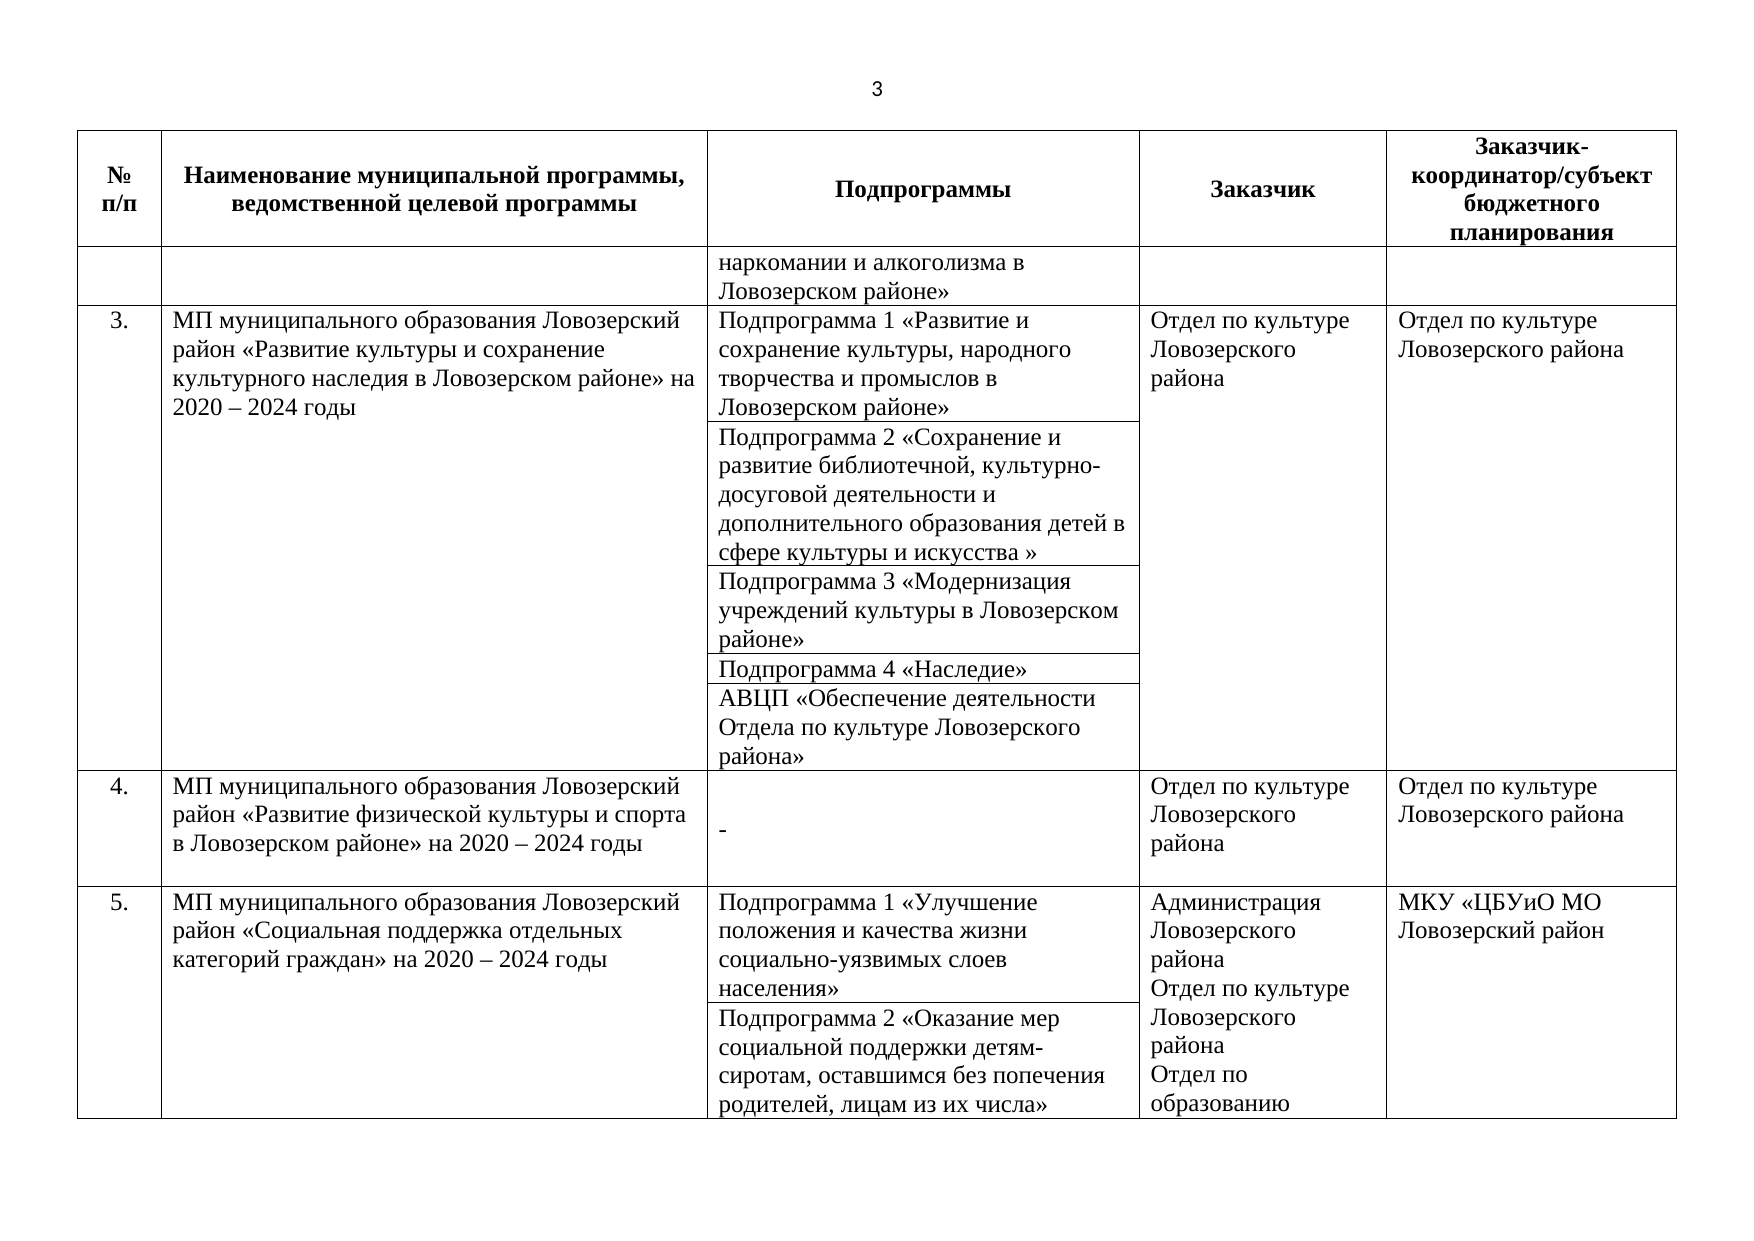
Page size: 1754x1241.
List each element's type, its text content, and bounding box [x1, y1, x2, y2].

table_cell Отдел по культуре Ловозерского района [1387, 306, 1676, 770]
table_cell 3. [78, 306, 161, 770]
table_header Заказчик [1140, 131, 1386, 246]
table_cell МП муниципального образования Ловозерский район «Развитие физической культуры и спорта в Ловозерском районе» на 2020 – 2024 годы [162, 771, 707, 886]
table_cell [708, 1003, 1139, 1118]
table_header Наименование муниципальной программы, ведомственной целевой программы [162, 131, 707, 246]
table_cell 4. [78, 771, 161, 886]
table_header № п/п [78, 131, 161, 246]
table_cell Подпрограмма 1 «Улучшение положения и качества жизни социально-уязвимых слоев населения» [708, 887, 1139, 1002]
table_cell Подпрограмма 2 «Сохранение и развитие библиотечной, культурно-досуговой деятельности и дополнительного образования детей в сфере культуры и искусства » [708, 422, 1139, 565]
table_cell АВЦП «Обеспечение деятельности Отдела по культуре Ловозерского района» [708, 684, 1139, 770]
table_cell Отдел по культуре Ловозерского района [1140, 771, 1386, 886]
table_cell Подпрограмма 1 «Развитие и сохранение культуры, народного творчества и промыслов в Ловозерском районе» [708, 306, 1139, 421]
table_cell Подпрограмма 3 «Модернизация учреждений культуры в Ловозерском районе» [708, 566, 1139, 653]
table_cell 5. [78, 887, 161, 1118]
table_cell МП муниципального образования Ловозерский район «Социальная поддержка отдельных категорий граждан» на 2020 – 2024 годы [162, 887, 707, 1118]
table_cell Подпрограмма 4 «Наследие» [708, 654, 1139, 682]
table_cell Отдел по культуре Ловозерского района [1140, 306, 1386, 770]
table_cell Отдел по культуре Ловозерского района [1387, 771, 1676, 886]
table_header Подпрограммы [708, 131, 1139, 246]
table_cell - [708, 771, 1139, 886]
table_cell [708, 247, 1139, 304]
table_cell МП муниципального образования Ловозерский район «Развитие культуры и сохранение культурного наследия в Ловозерском районе» на 2020 – 2024 годы [162, 306, 707, 770]
table_cell Администрация Ловозерского района Отдел по культуре Ловозерского района Отдел по образованию Ловозерского района [1140, 887, 1386, 1118]
table_header Заказчик-координатор/субъект бюджетного планирования [1387, 131, 1676, 246]
table_cell МКУ «ЦБУиО МО Ловозерский район [1387, 887, 1676, 1118]
